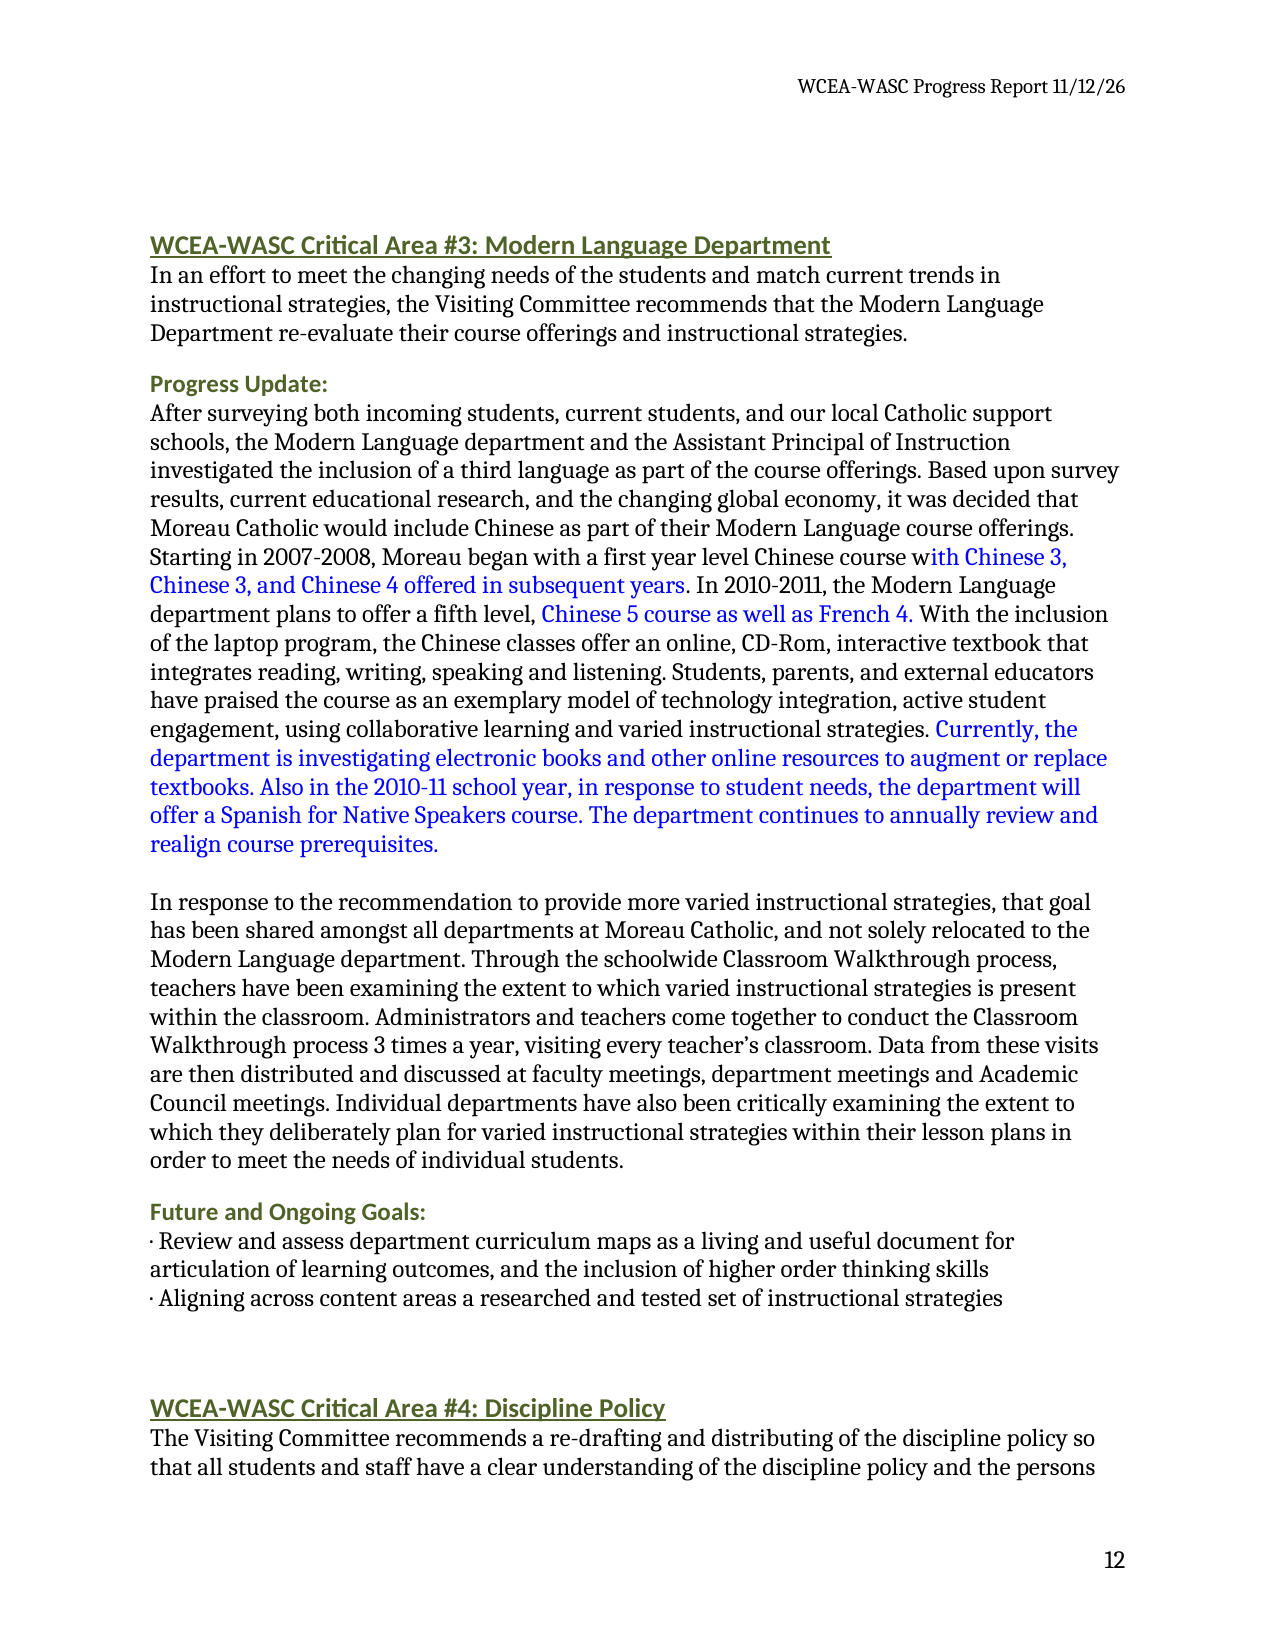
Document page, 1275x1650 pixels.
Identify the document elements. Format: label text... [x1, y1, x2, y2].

text · Aligning across content areas a researched and tested set of instructional strategies [150, 1284, 1125, 1313]
subtitle WCEA-WASC Critical Area #3: Modern Language Department [150, 228, 1125, 261]
text · Review and assess department curriculum maps as a living and useful document for articulation of learning outcomes, and the inclusion of higher order thinking skills [150, 1227, 1125, 1284]
text In response to the recommendation to provide more varied instructional strategies, that goal has been shared amongst all departments at Moreau Catholic, and not solely relocated to the Modern Language department. Through the schoolwide Classroom Walkthrough process, teachers have been examining the extent to which varied instructional strategies is present within the classroom. Administrators and teachers come together to conduct the Classroom Walkthrough process 3 times a year, visiting every teacher’s classroom. Data from these visits are then distributed and discussed at faculty meetings, department meetings and Academic Council meetings. Individual departments have also been critically examining the extent to which they deliberately plan for varied instructional strategies within their lesson plans in order to meet the needs of individual students. [150, 888, 1125, 1175]
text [150, 1424, 1125, 1482]
text In an effort to meet the changing needs of the students and match current trends in instructional strategies, the Visiting Committee recommends that the Modern Language Department re-evaluate their course offerings and instructional strategies. [150, 261, 1125, 348]
subtitle WCEA-WASC Critical Area #4: Discipline Policy [150, 1391, 1125, 1424]
subtitle Progress Update: [150, 368, 1125, 399]
subtitle Future and Ongoing Goals: [150, 1196, 1125, 1227]
text After surveying both incoming students, current students, and our local Catholic support schools, the Modern Language department and the Assistant Principal of Instruction investigated the inclusion of a third language as part of the course offerings. Based upon survey results, current educational research, and the changing global economy, it was decided that Moreau Catholic would include Chinese as part of their Modern Language course offerings. Starting in 2007-2008, Moreau began with a first year level Chinese course with Chinese 3, Chinese 3, and Chinese 4 offered in subsequent years. In 2010-2011, the Modern Language department plans to offer a fifth level, Chinese 5 course as well as French 4. With the inclusion of the laptop program, the Chinese classes offer an online, CD-Rom, interactive textbook that integrates reading, writing, speaking and listening. Students, parents, and external educators have praised the course as an exemplary model of technology integration, active student engagement, using collaborative learning and varied instructional strategies. Currently, the department is investigating electronic books and other online resources to augment or replace textbooks. Also in the 2010-11 school year, in response to student needs, the department will offer a Spanish for Native Speakers course. The department continues to annually review and realign course prerequisites. [150, 399, 1125, 859]
